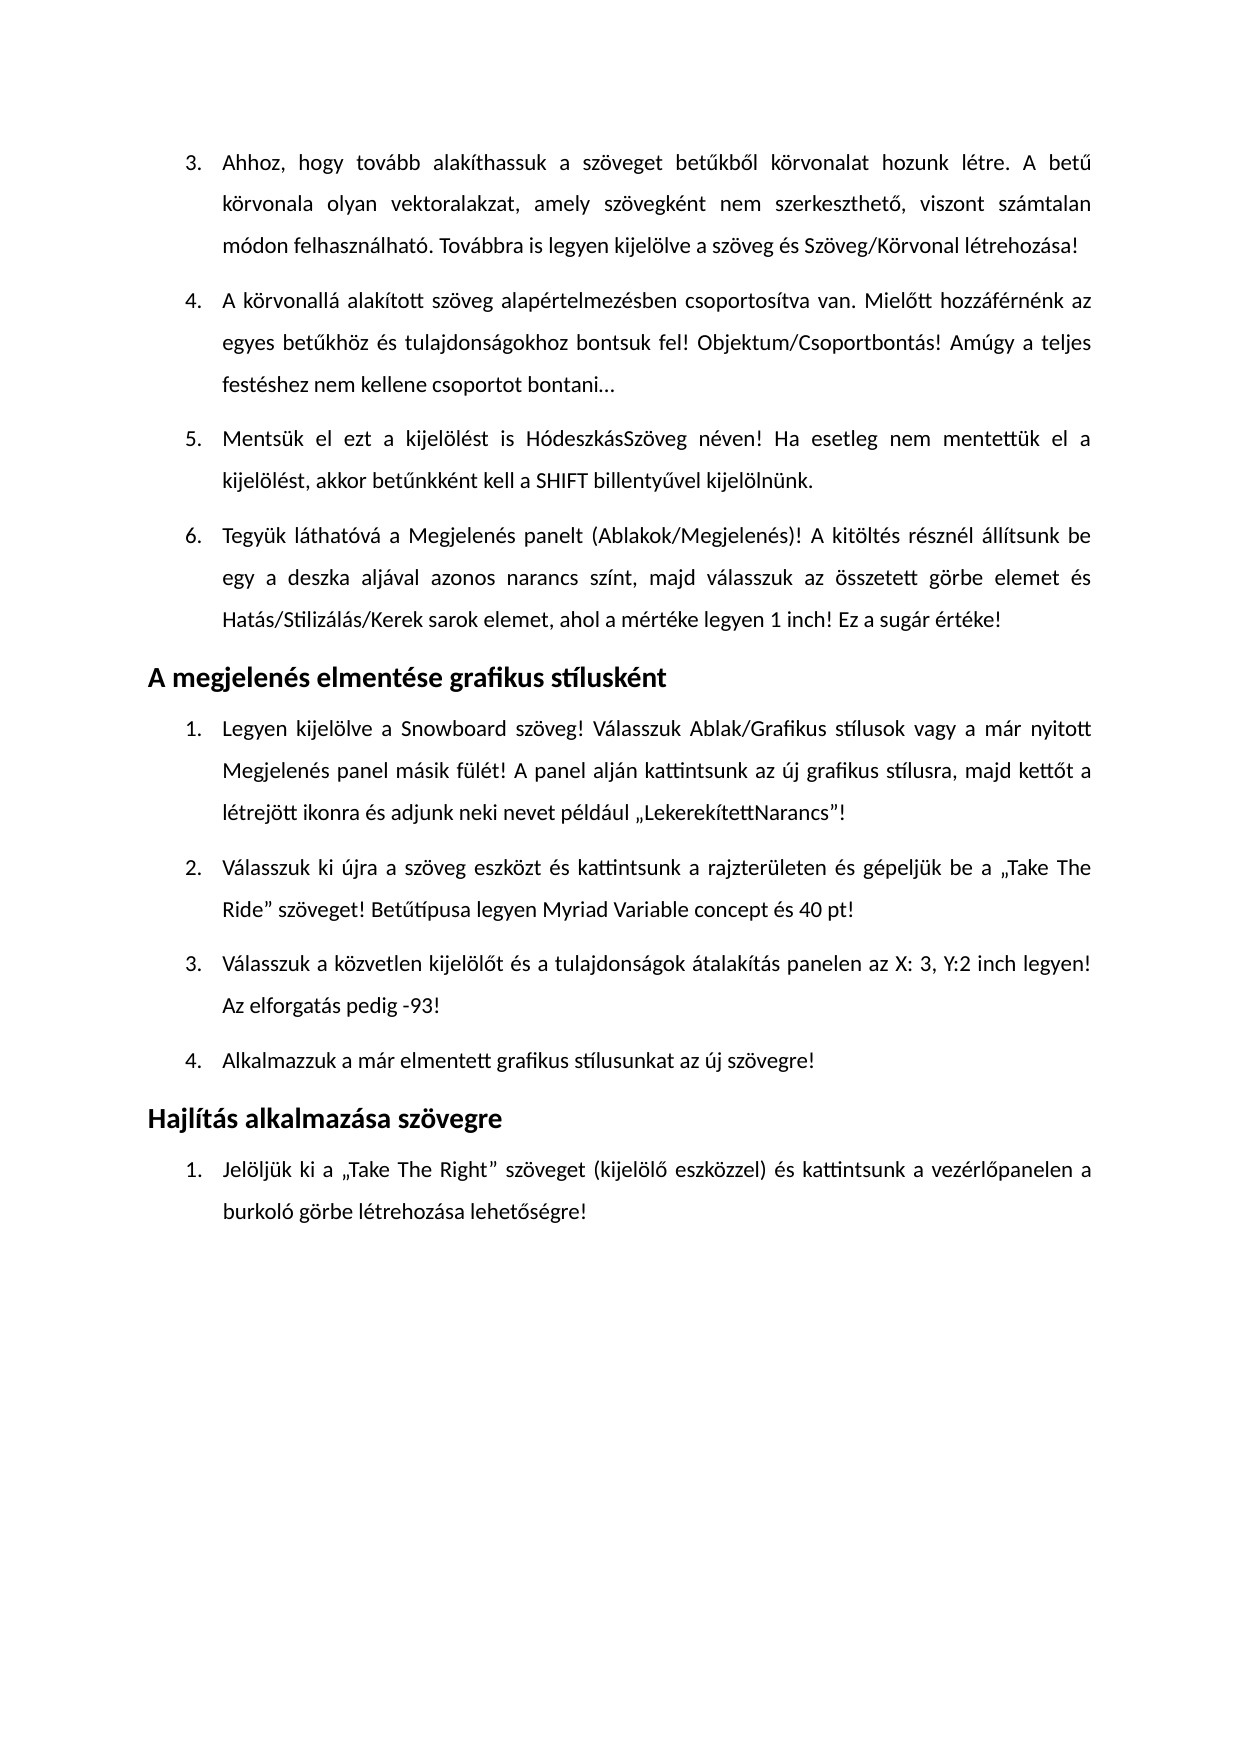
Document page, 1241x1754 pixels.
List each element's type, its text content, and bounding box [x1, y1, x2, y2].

list Alkalmazzuk a már elmentett grafikus stílusunkat az új szövegre! [185, 1046, 1093, 1074]
list Tegyük láthatóvá a Megjelenés panelt (Ablakok/Megjelenés)! A kitöltés résznél állítsunk be egy a deszka aljával azonos narancs színt, majd válasszuk az összetett görbe elemet és Hatás/Stilizálás/Kerek sarok elemet, ahol a mértéke legyen 1 inch! Ez a sugár értéke! [185, 521, 1093, 633]
text A megjelenés elmentése grafikus stílusként [148, 659, 1093, 695]
list Ahhoz, hogy tovább alakíthassuk a szöveget betűkből körvonalat hozunk létre. A betű körvonala olyan vektoralakzat, amely szövegként nem szerkeszthető, viszont számtalan módon felhasználható. Továbbra is legyen kijelölve a szöveg és Szöveg/Körvonal létrehozása! [185, 148, 1093, 259]
list Legyen kijelölve a Snowboard szöveg! Válasszuk Ablak/Grafikus stílusok vagy a már nyitott Megjelenés panel másik fülét! A panel alján kattintsunk az új grafikus stílusra, majd kettőt a létrejött ikonra és adjunk neki nevet például „LekerekítettNarancs”! [185, 714, 1093, 826]
list Jelöljük ki a „Take The Right” szöveget (kijelölő eszközzel) és kattintsunk a vezérlőpanelen a burkoló görbe létrehozása lehetőségre! [185, 1155, 1093, 1225]
text Hajlítás alkalmazása szövegre [148, 1100, 1093, 1136]
list Mentsük el ezt a kijelölést is HódeszkásSzöveg néven! Ha esetleg nem mentettük el a kijelölést, akkor betűnkként kell a SHIFT billentyűvel kijelölnünk. [185, 424, 1093, 494]
list Válasszuk a közvetlen kijelölőt és a tulajdonságok átalakítás panelen az X: 3, Y:2 inch legyen! Az elforgatás pedig -93! [185, 949, 1093, 1019]
list A körvonallá alakított szöveg alapértelmezésben csoportosítva van. Mielőtt hozzáférnénk az egyes betűkhöz és tulajdonságokhoz bontsuk fel! Objektum/Csoportbontás! Amúgy a teljes festéshez nem kellene csoportot bontani… [185, 286, 1093, 398]
list Válasszuk ki újra a szöveg eszközt és kattintsunk a rajzterületen és gépeljük be a „Take The Ride” szöveget! Betűtípusa legyen Myriad Variable concept és 40 pt! [185, 853, 1093, 923]
